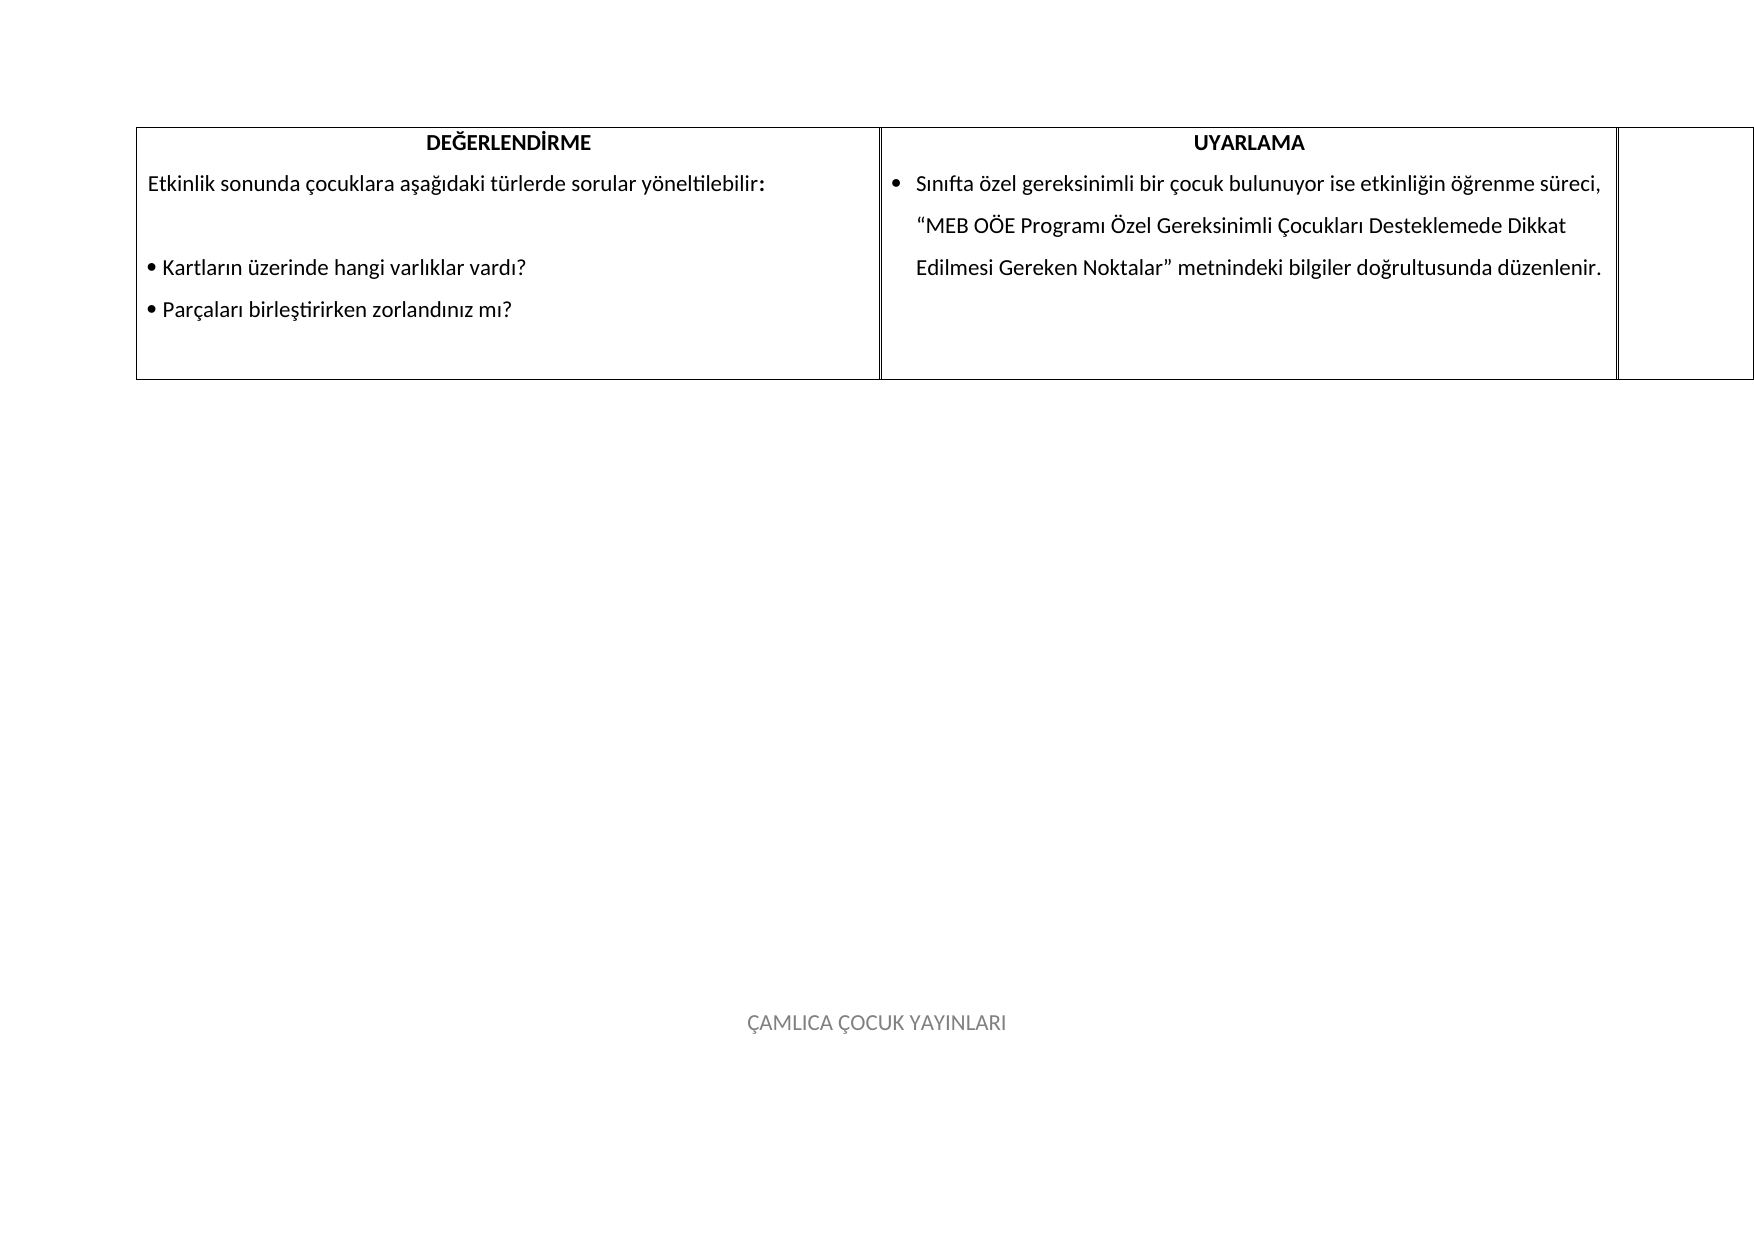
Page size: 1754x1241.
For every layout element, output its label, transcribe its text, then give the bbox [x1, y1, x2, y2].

table_header UYARLAMA Sınıfta özel gereksinimli bir çocuk bulunuyor ise etkinliğin öğrenme süreci, “MEB OÖE Programı Özel Gereksinimli Çocukları Desteklemede Dikkat Edilmesi Gereken Noktalar” metnindeki bilgiler doğrultusunda düzenlenir. [882, 128, 1616, 379]
table_header DEĞERLENDİRME Etkinlik sonunda çocuklara aşağıdaki türlerde sorular yöneltilebilir: Kartların üzerinde hangi varlıklar vardı? Parçaları birleştirirken zorlandınız mı? [137, 128, 879, 379]
table_header [1619, 128, 1753, 379]
